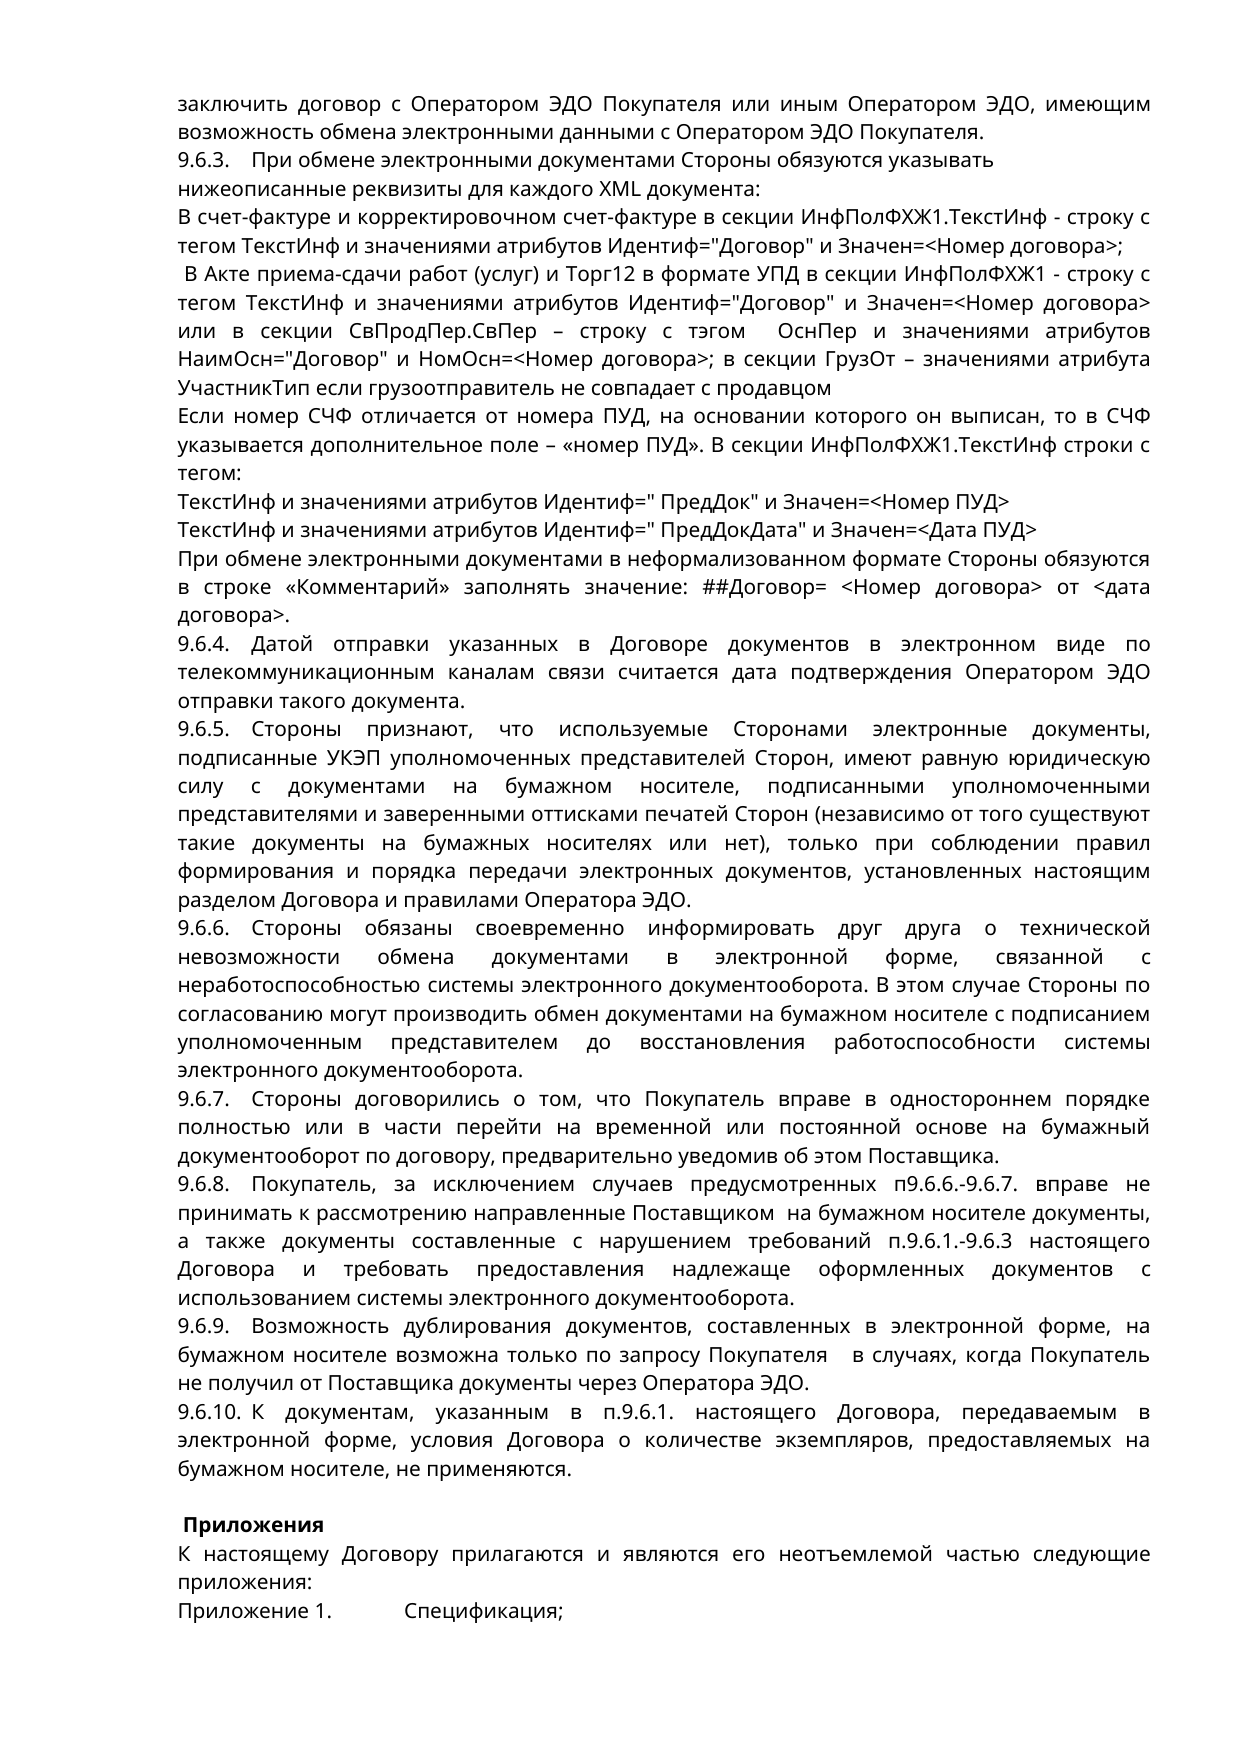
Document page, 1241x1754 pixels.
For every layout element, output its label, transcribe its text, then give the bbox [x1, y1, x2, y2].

list Датой отправки указанных в Договоре документов в электронном виде по телекоммуникационным каналам связи считается дата подтверждения Оператором ЭДО отправки такого документа. [177, 629, 1152, 714]
list Стороны договорились о том, что Покупатель вправе в одностороннем порядке полностью или в части перейти на временной или постоянной основе на бумажный документооборот по договору, предварительно уведомив об этом Поставщика. [177, 1084, 1152, 1169]
text ТекстИнф и значениями атрибутов Идентиф=" ПредДок" и Значен=<Номер ПУД> [177, 487, 1152, 515]
text В Акте приема-сдачи работ (услуг) и Торг12 в формате УПД в секции ИнфПолФХЖ1 - строку с тегом ТекстИнф и значениями атрибутов Идентиф="Договор" и Значен=<Номер договора> или в секции СвПродПер.СвПер – строку с тэгом ОснПер и значениями атрибутов НаимОсн="Договор" и НомОсн=<Номер договора>; в секции ГрузОт – значениями атрибута УчастникТип если грузоотправитель не совпадает с продавцом [177, 259, 1152, 401]
text К настоящему Договору прилагаются и являются его неотъемлемой частью следующие приложения: [177, 1539, 1152, 1596]
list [177, 89, 1152, 146]
text ТекстИнф и значениями атрибутов Идентиф=" ПредДокДата" и Значен=<Дата ПУД> [177, 515, 1152, 544]
text В счет-фактуре и корректировочном счет-фактуре в секции ИнфПолФХЖ1.ТекстИнф - строку с тегом ТекстИнф и значениями атрибутов Идентиф="Договор" и Значен=<Номер договора>; [177, 202, 1152, 259]
list Возможность дублирования документов, составленных в электронной форме, на бумажном носителе возможна только по запросу Покупателя в случаях, когда Покупатель не получил от Поставщика документы через Оператора ЭДО. [177, 1311, 1152, 1397]
list К документам, указанным в п.9.6.1. настоящего Договора, передаваемым в электронной форме, условия Договора о количестве экземпляров, предоставляемых на бумажном носителе, не применяются. [177, 1397, 1152, 1482]
list Стороны признают, что используемые Сторонами электронные документы, подписанные УКЭП уполномоченных представителей Сторон, имеют равную юридическую силу с документами на бумажном носителе, подписанными уполномоченными представителями и заверенными оттисками печатей Сторон (независимо от того существуют такие документы на бумажных носителях или нет), только при соблюдении правил формирования и порядка передачи электронных документов, установленных настоящим разделом Договора и правилами Оператора ЭДО. [177, 714, 1152, 913]
text Приложения [177, 1511, 1152, 1539]
list При обмене электронными документами Стороны обязуются указывать нижеописанные реквизиты для каждого XML документа: [177, 146, 1152, 202]
list Спецификация; [177, 1596, 1152, 1624]
text Если номер СЧФ отличается от номера ПУД, на основании которого он выписан, то в СЧФ указывается дополнительное поле – «номер ПУД». В секции ИнфПолФХЖ1.ТекстИнф строки с тегом: [177, 401, 1152, 487]
list Покупатель, за исключением случаев предусмотренных п9.6.6.-9.6.7. вправе не принимать к рассмотрению направленные Поставщиком на бумажном носителе документы, а также документы составленные с нарушением требований п.9.6.1.-9.6.3 настоящего Договора и требовать предоставления надлежаще оформленных документов с использованием системы электронного документооборота. [177, 1169, 1152, 1311]
list Стороны обязаны своевременно информировать друг друга о технической невозможности обмена документами в электронной форме, связанной с неработоспособностью системы электронного документооборота. В этом случае Стороны по согласованию могут производить обмен документами на бумажном носителе с подписанием уполномоченным представителем до восстановления работоспособности системы электронного документооборота. [177, 913, 1152, 1084]
text При обмене электронными документами в неформализованном формате Стороны обязуются в строке «Комментарий» заполнять значение: ##Договор= <Номер договора> от <дата договора>. [177, 544, 1152, 629]
